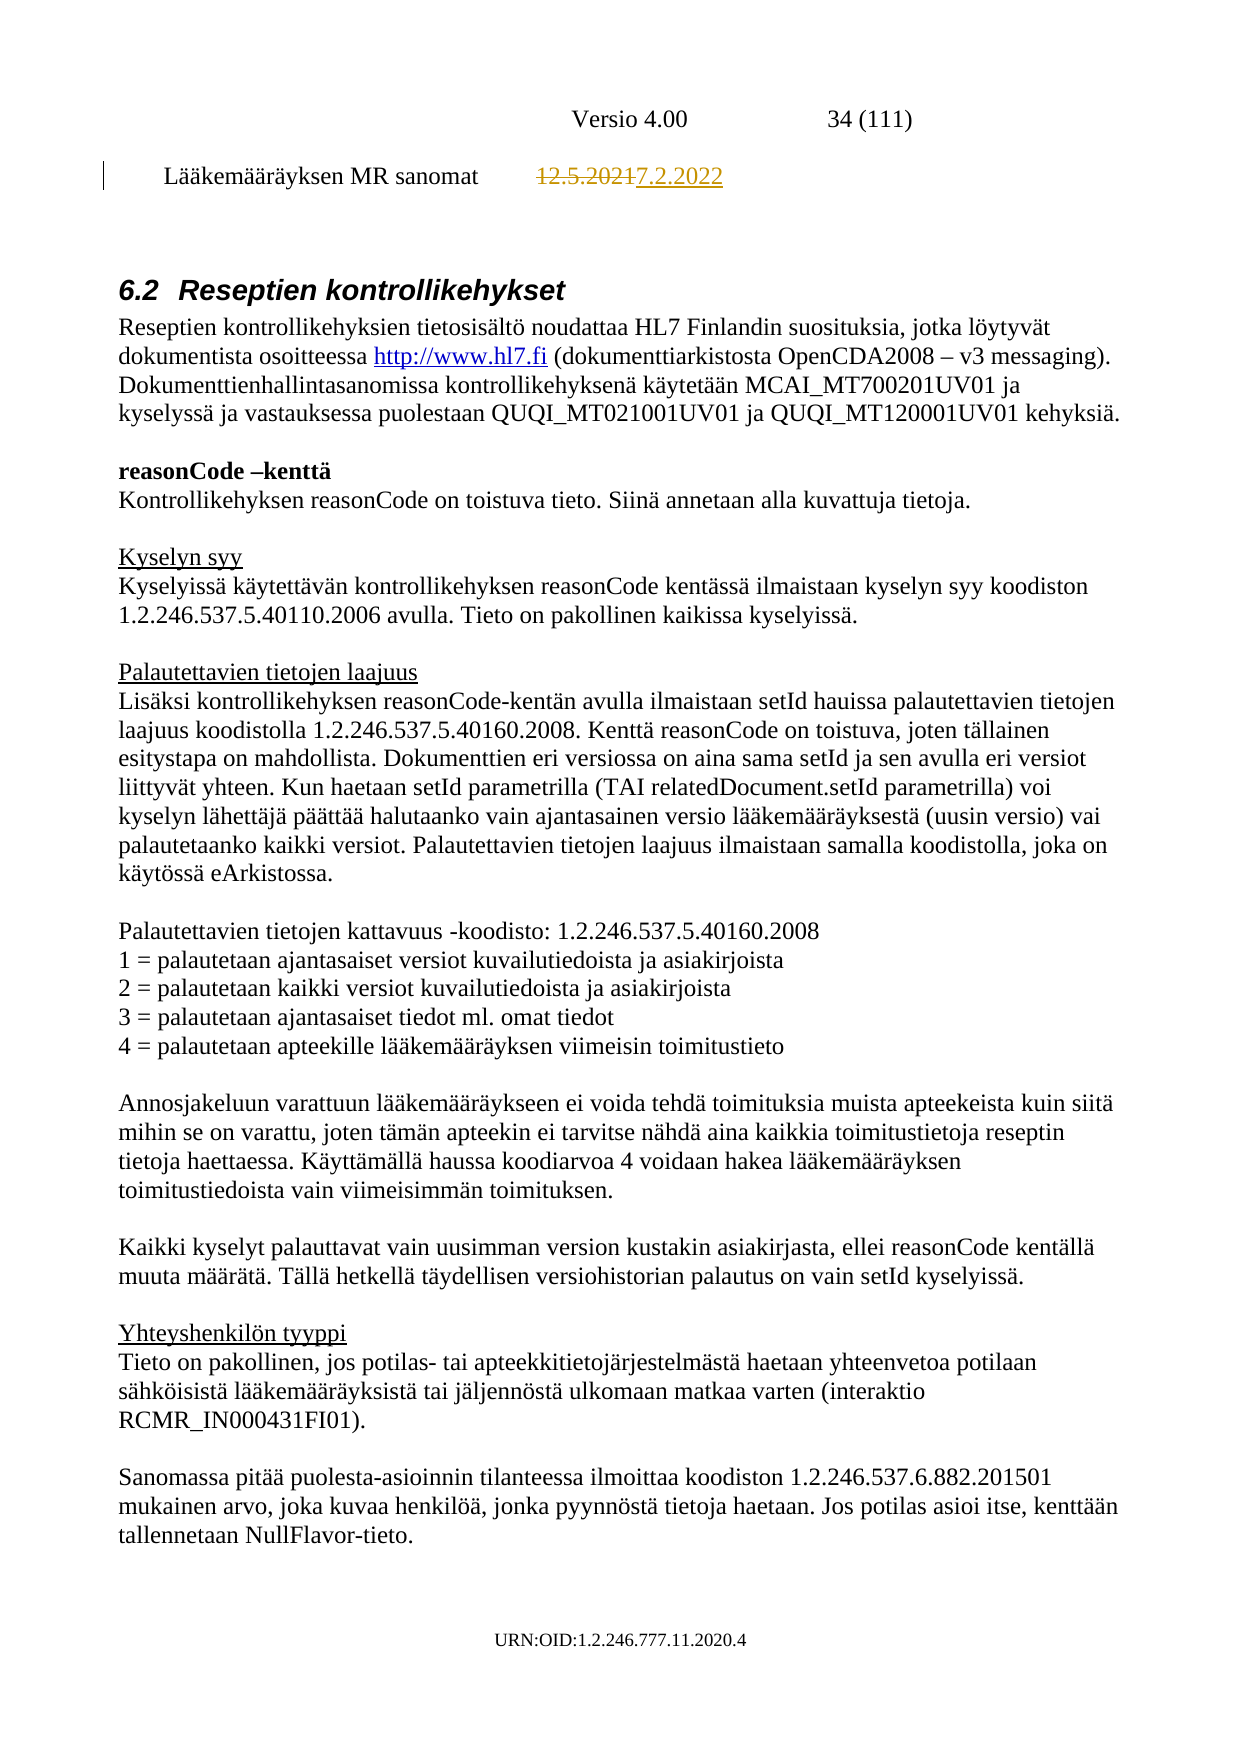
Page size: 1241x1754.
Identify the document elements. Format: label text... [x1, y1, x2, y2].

text Reseptien kontrollikehyksien tietosisältö noudattaa HL7 Finlandin suosituksia, jotka löytyvät dokumentista osoitteessa http://www.hl7.fi (dokumenttiarkistosta OpenCDA2008 – v3 messaging). Dokumenttienhallintasanomissa kontrollikehyksenä käytetään MCAI_MT700201UV01 ja kyselyssä ja vastauksessa puolestaan QUQI_MT021001UV01 ja QUQI_MT120001UV01 kehyksiä. [118, 312, 1122, 427]
text 1 = palautetaan ajantasaiset versiot kuvailutiedoista ja asiakirjoista [118, 945, 1122, 973]
text 3 = palautetaan ajantasaiset tiedot ml. omat tiedot [118, 1002, 1122, 1031]
text reasonCode –kenttä [118, 456, 1122, 485]
text Annosjakeluun varattuun lääkemääräykseen ei voida tehdä toimituksia muista apteekeista kuin siitä mihin se on varattu, joten tämän apteekin ei tarvitse nähdä aina kaikkia toimitustietoja reseptin tietoja haettaessa. Käyttämällä haussa koodiarvoa 4 voidaan hakea lääkemääräyksen toimitustiedoista vain viimeisimmän toimituksen. [118, 1088, 1122, 1203]
text Palautettavien tietojen laajuus [118, 657, 1122, 686]
text Yhteyshenkilön tyyppi [118, 1318, 1122, 1347]
text Sanomassa pitää puolesta-asioinnin tilanteessa ilmoittaa koodiston 1.2.246.537.6.882.201501 mukainen arvo, joka kuvaa henkilöä, jonka pyynnöstä tietoja haetaan. Jos potilas asioi itse, kenttään tallennetaan NullFlavor-tieto. [118, 1462, 1122, 1548]
text Kaikki kyselyt palauttavat vain uusimman version kustakin asiakirjasta, ellei reasonCode kentällä muuta määrätä. Tällä hetkellä täydellisen versiohistorian palautus on vain setId kyselyissä. [118, 1232, 1122, 1290]
subtitle Reseptien kontrollikehykset [118, 272, 1122, 306]
text Palautettavien tietojen kattavuus -koodisto: 1.2.246.537.5.40160.2008 [118, 916, 1122, 945]
text Kyselyissä käytettävän kontrollikehyksen reasonCode kentässä ilmaistaan kyselyn syy koodiston 1.2.246.537.5.40110.2006 avulla. Tieto on pakollinen kaikissa kyselyissä. [118, 571, 1122, 628]
text 2 = palautetaan kaikki versiot kuvailutiedoista ja asiakirjoista [118, 973, 1122, 1002]
text Tieto on pakollinen, jos potilas- tai apteekkitietojärjestelmästä haetaan yhteenvetoa potilaan sähköisistä lääkemääräyksistä tai jäljennöstä ulkomaan matkaa varten (interaktio RCMR_IN000431FI01). [118, 1347, 1122, 1433]
text 4 = palautetaan apteekille lääkemääräyksen viimeisin toimitustieto [118, 1031, 1122, 1060]
text Kontrollikehyksen reasonCode on toistuva tieto. Siinä annetaan alla kuvattuja tietoja. [118, 485, 1122, 513]
text Kyselyn syy [118, 542, 1122, 571]
text Lisäksi kontrollikehyksen reasonCode-kentän avulla ilmaistaan setId hauissa palautettavien tietojen laajuus koodistolla 1.2.246.537.5.40160.2008. Kenttä reasonCode on toistuva, joten tällainen esitystapa on mahdollista. Dokumenttien eri versiossa on aina sama setId ja sen avulla eri versiot liittyvät yhteen. Kun haetaan setId parametrilla (TAI relatedDocument.setId parametrilla) voi kyselyn lähettäjä päättää halutaanko vain ajantasainen versio lääkemääräyksestä (uusin versio) vai palautetaanko kaikki versiot. Palautettavien tietojen laajuus ilmaistaan samalla koodistolla, joka on käytössä eArkistossa. [118, 686, 1122, 887]
